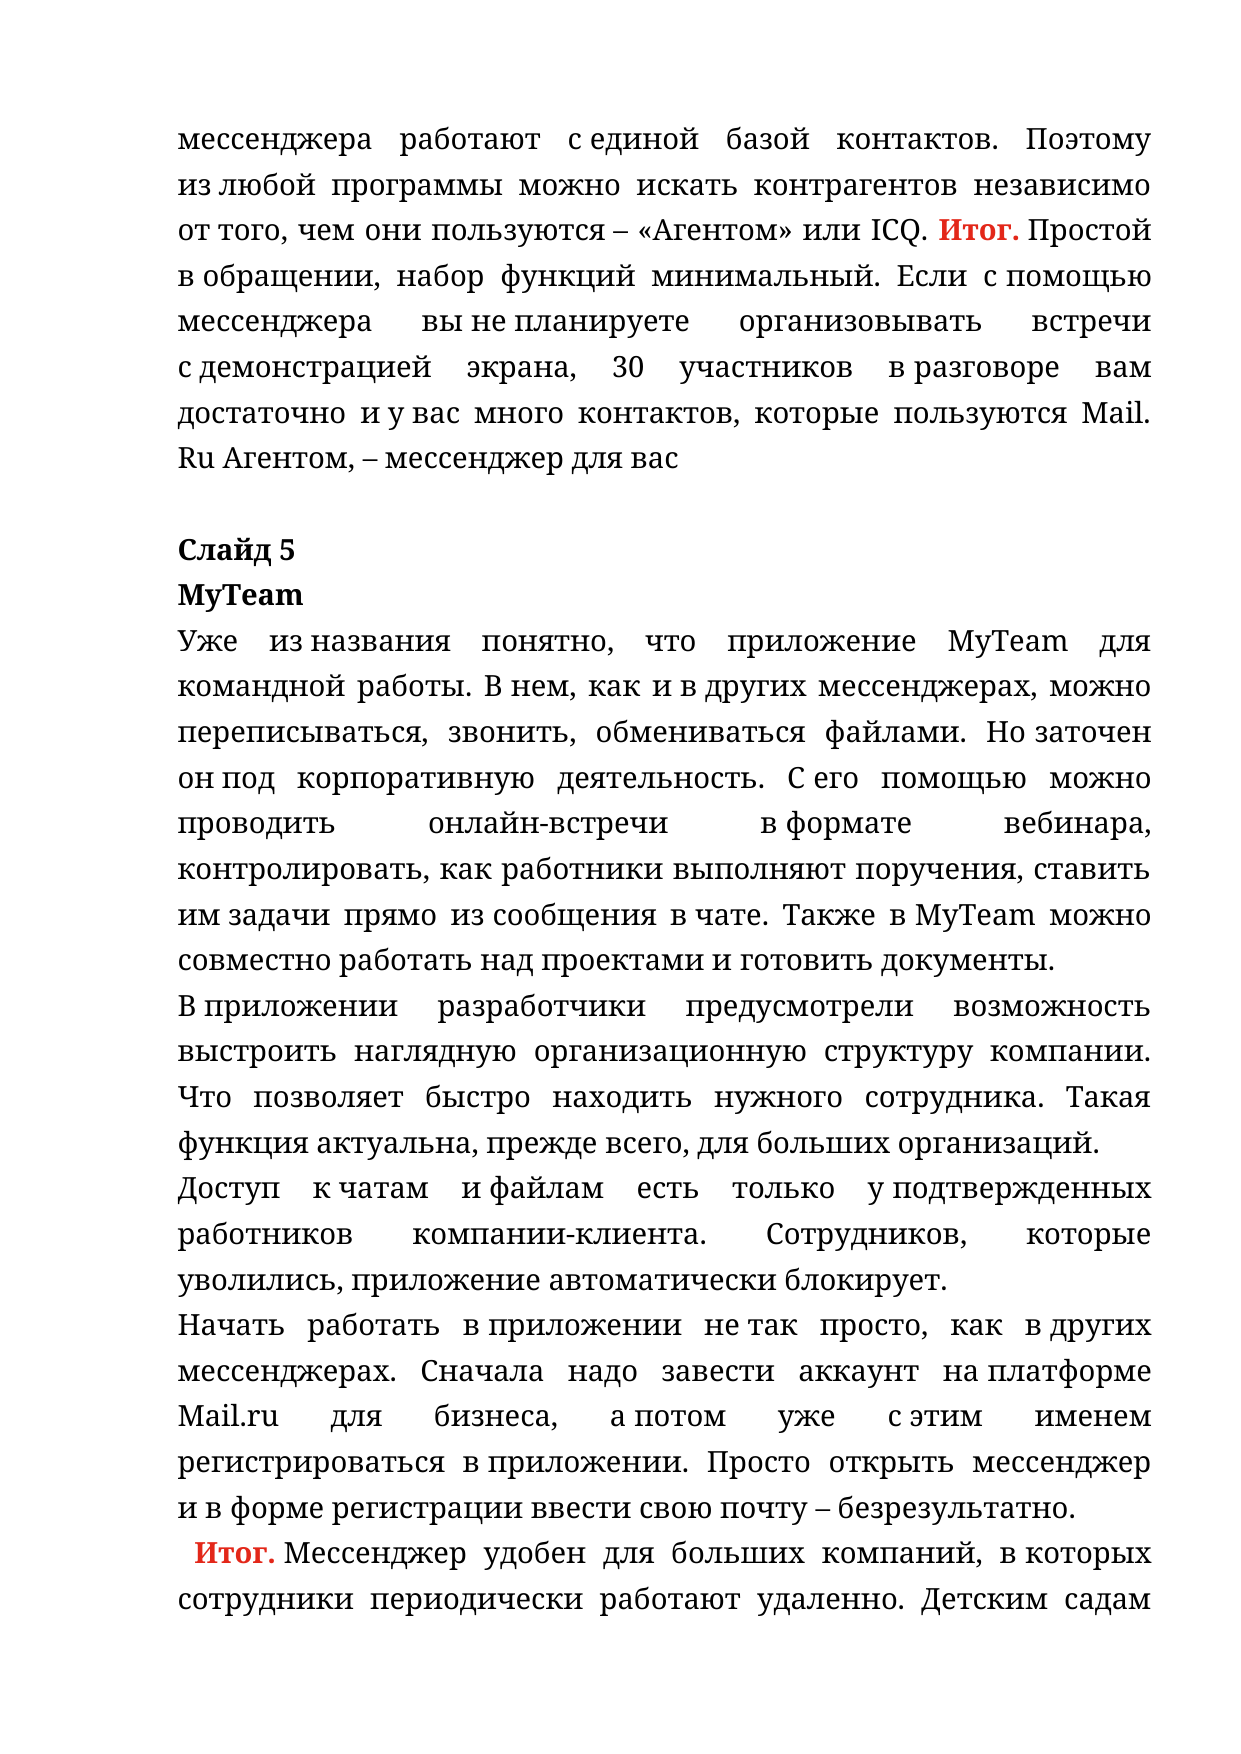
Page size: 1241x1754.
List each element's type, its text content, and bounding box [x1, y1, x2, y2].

text В приложении разработчики предусмотрели возможность выстроить наглядную организационную структуру компании. Что позволяет быстро находить нужного сотрудника. Такая функция актуальна, прежде всего, для больших организаций. [177, 985, 1152, 1162]
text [177, 118, 1152, 477]
text Начать работать в приложении не так просто, как в других мессенджерах. Сначала надо завести аккаунт на платформе Mail.ru для бизнеса, а потом уже с этим именем регистрироваться в приложении. Просто открыть мессенджер и в форме регистрации ввести свою почту – безрезультатно. [177, 1304, 1152, 1527]
text Доступ к чатам и файлам есть только у подтвержденных работников компании-клиента. Сотрудников, которые уволились, приложение автоматически блокирует. [177, 1167, 1152, 1298]
text MyTeam [177, 574, 1152, 614]
text Уже из названия понятно, что приложение MyTeam для командной работы. В нем, как и в других мессенджерах, можно переписываться, звонить, обмениваться файлами. Но заточен он под корпоративную деятельность. С его помощью можно проводить онлайн-встречи в формате вебинара, контролировать, как работники выполняют поручения, ставить им задачи прямо из сообщения в чате. Также в MyTeam можно совместно работать над проектами и готовить документы. [177, 620, 1152, 979]
text Слайд 5 [177, 529, 1152, 568]
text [177, 1532, 1152, 1618]
